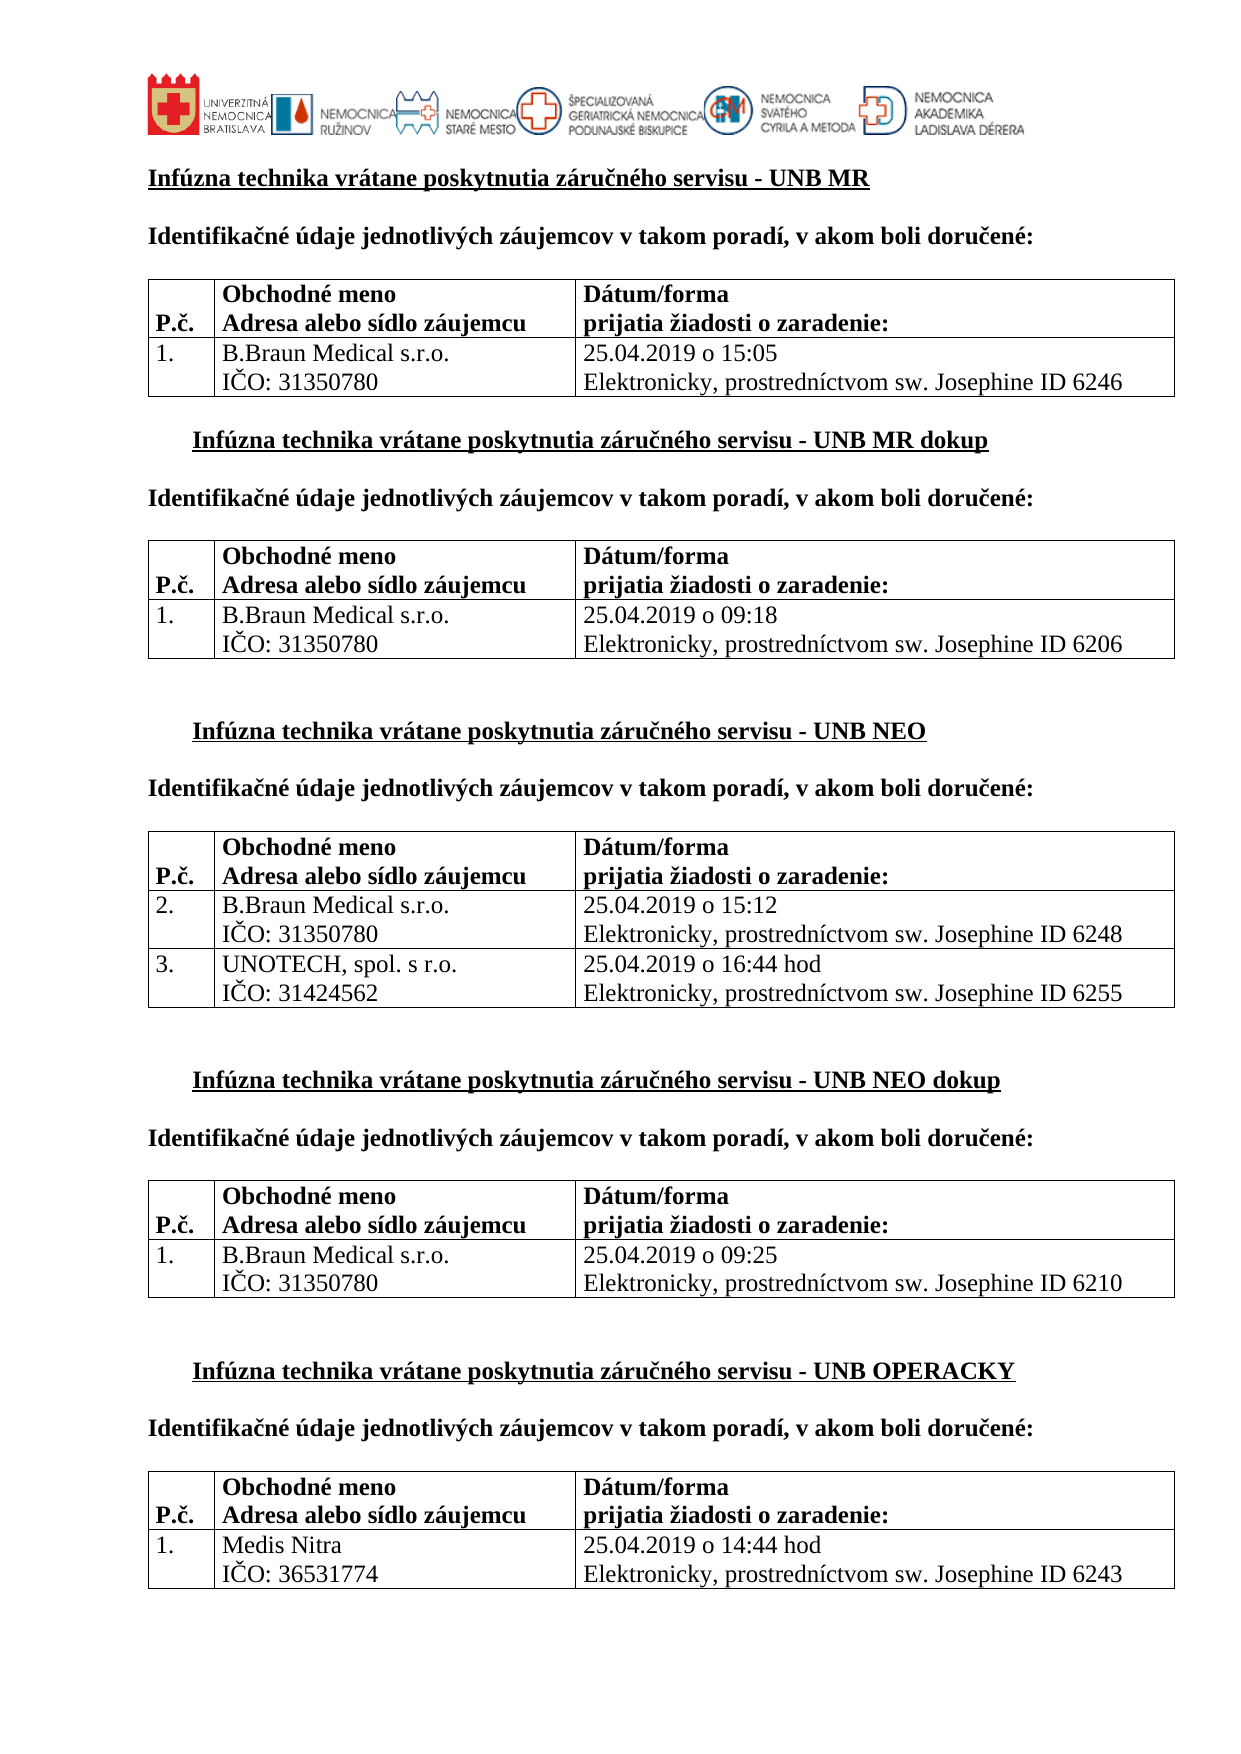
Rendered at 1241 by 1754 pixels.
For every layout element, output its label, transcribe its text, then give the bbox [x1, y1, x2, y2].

table_cell 2. [149, 891, 214, 948]
picture [147, 73, 1025, 135]
table_header Obchodné meno Adresa alebo sídlo záujemcu [215, 541, 575, 599]
text Infúzna technika vrátane poskytnutia záručného servisu - UNB MR [148, 163, 1093, 192]
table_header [215, 280, 575, 337]
table_header Dátum/forma prijatia žiadosti o zaradenie: [576, 541, 1174, 599]
table_cell 25.04.2019 o 09:18 Elektronicky, prostredníctvom sw. Josephine ID 6206 [576, 600, 1174, 657]
text Identifikačné údaje jednotlivých záujemcov v takom poradí, v akom boli doručené: [148, 1123, 1093, 1151]
table_cell 1. [149, 338, 214, 396]
table_cell 1. [149, 600, 214, 657]
table_header Obchodné meno Adresa alebo sídlo záujemcu [215, 832, 575, 889]
table_header P.č. [149, 1472, 214, 1529]
table_header P.č. [149, 1181, 214, 1239]
table_cell 25.04.2019 o 14:44 hod Elektronicky, prostredníctvom sw. Josephine ID 6243 [576, 1530, 1174, 1588]
table_cell UNOTECH, spol. s r.o. IČO: 31424562 [215, 949, 575, 1007]
table_header P.č. [149, 280, 214, 337]
table_header Dátum/forma prijatia žiadosti o zaradenie: [576, 1181, 1174, 1239]
table_cell 25.04.2019 o 09:25 Elektronicky, prostredníctvom sw. Josephine ID 6210 [576, 1240, 1174, 1297]
table_cell B.Braun Medical s.r.o. IČO: 31350780 [215, 600, 575, 657]
table_cell B.Braun Medical s.r.o. IČO: 31350780 [215, 1240, 575, 1297]
table_cell B.Braun Medical s.r.o. IČO: 31350780 [215, 891, 575, 948]
table_header P.č. [149, 541, 214, 599]
table_cell 1. [149, 1530, 214, 1588]
text Identifikačné údaje jednotlivých záujemcov v takom poradí, v akom boli doručené: [148, 773, 1093, 802]
text Infúzna technika vrátane poskytnutia záručného servisu - UNB NEO dokup [192, 1065, 1093, 1094]
table_header Obchodné meno Adresa alebo sídlo záujemcu [215, 1181, 575, 1239]
table_cell 25.04.2019 o 15:12 Elektronicky, prostredníctvom sw. Josephine ID 6248 [576, 891, 1174, 948]
table_header Dátum/forma prijatia žiadosti o zaradenie: [576, 832, 1174, 889]
text Infúzna technika vrátane poskytnutia záručného servisu - UNB MR dokup [192, 425, 1093, 454]
table_cell Medis Nitra IČO: 36531774 [215, 1530, 575, 1588]
text Infúzna technika vrátane poskytnutia záručného servisu - UNB NEO [192, 716, 1093, 745]
table_cell 25.04.2019 o 15:05 Elektronicky, prostredníctvom sw. Josephine ID 6246 [576, 338, 1174, 396]
table_header Obchodné meno Adresa alebo sídlo záujemcu [215, 1472, 575, 1529]
text Identifikačné údaje jednotlivých záujemcov v takom poradí, v akom boli doručené: [148, 221, 1093, 250]
table_header P.č. [149, 832, 214, 889]
text Identifikačné údaje jednotlivých záujemcov v takom poradí, v akom boli doručené: [148, 1413, 1093, 1442]
table_cell B.Braun Medical s.r.o. IČO: 31350780 [215, 338, 575, 396]
table_cell 3. [149, 949, 214, 1007]
table_header Dátum/forma prijatia žiadosti o zaradenie: [576, 1472, 1174, 1529]
text Infúzna technika vrátane poskytnutia záručného servisu - UNB OPERACKY [192, 1356, 1093, 1384]
table_cell 1. [149, 1240, 214, 1297]
table_cell 25.04.2019 o 16:44 hod Elektronicky, prostredníctvom sw. Josephine ID 6255 [576, 949, 1174, 1007]
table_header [576, 280, 1174, 337]
text Identifikačné údaje jednotlivých záujemcov v takom poradí, v akom boli doručené: [148, 483, 1093, 512]
